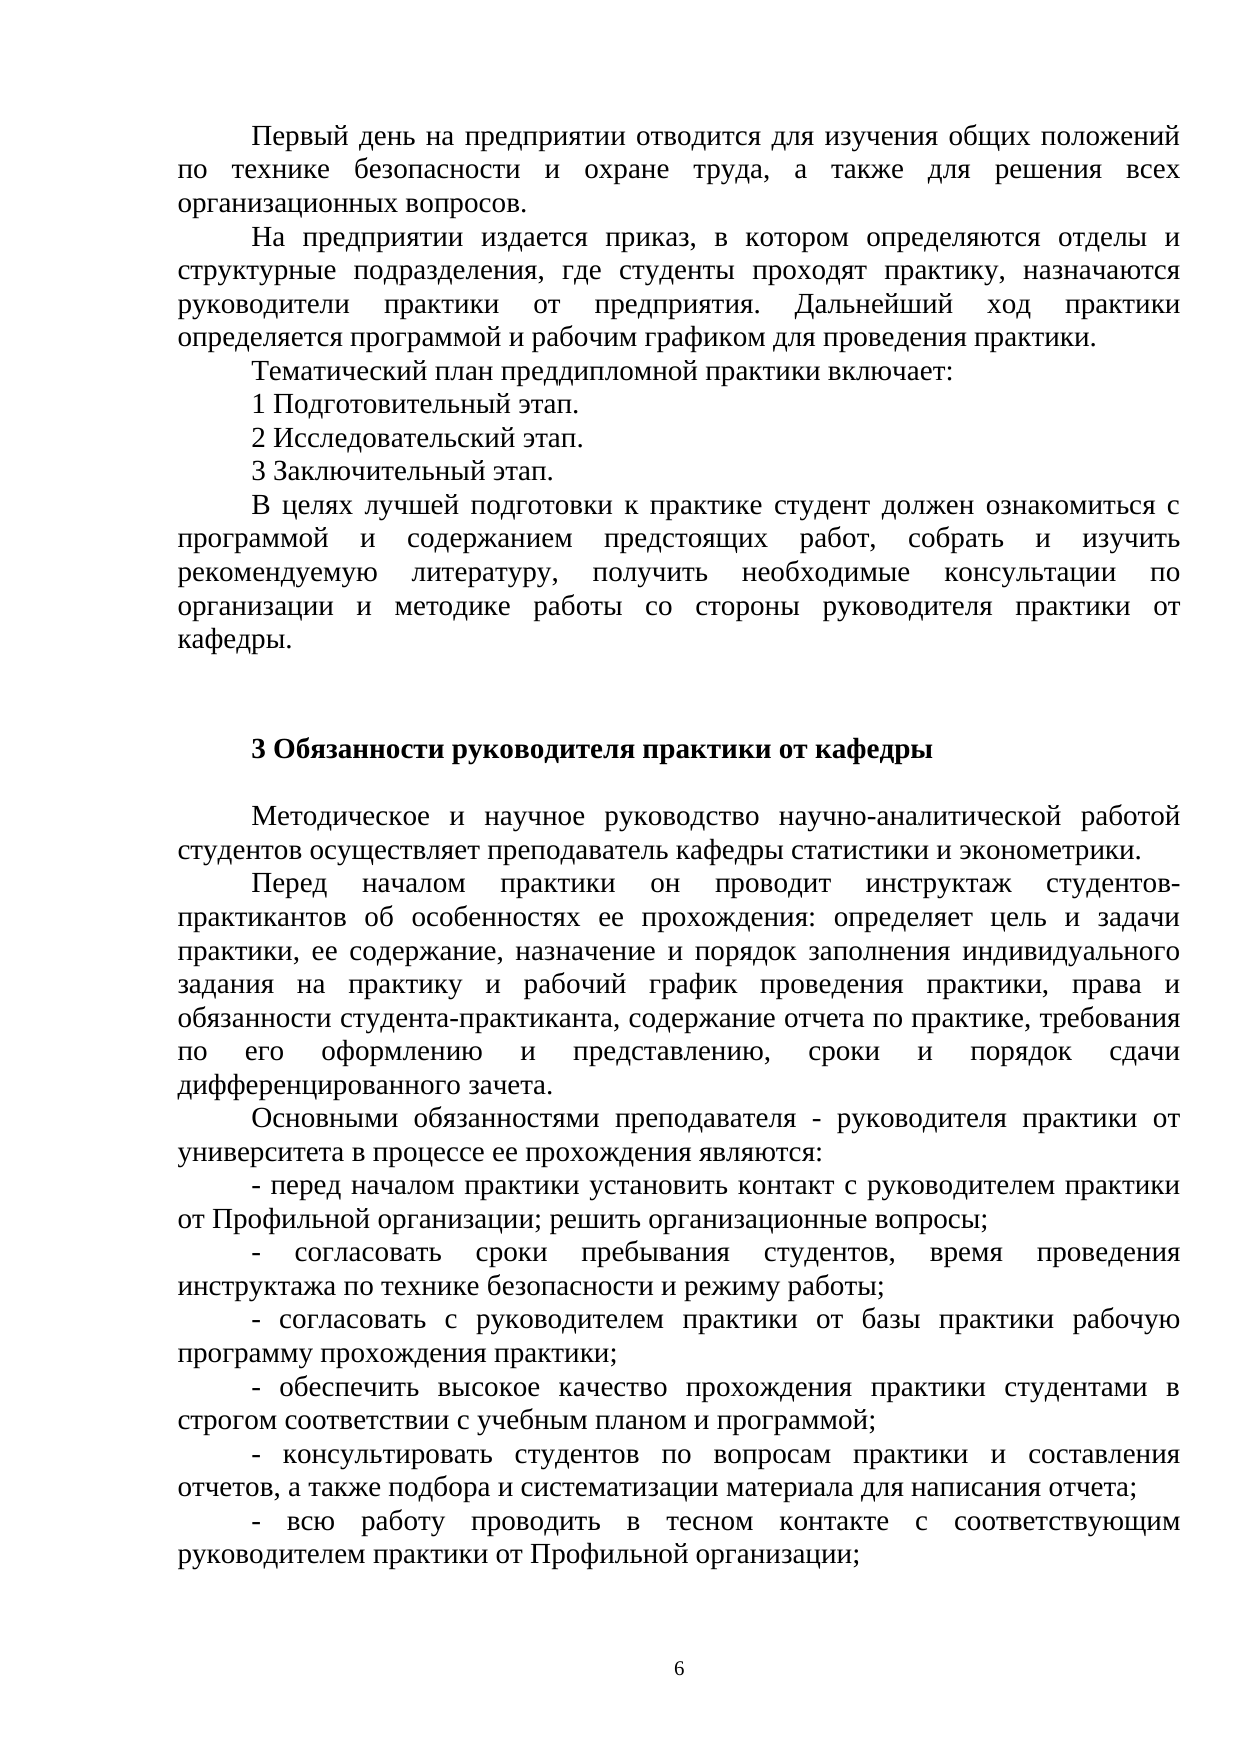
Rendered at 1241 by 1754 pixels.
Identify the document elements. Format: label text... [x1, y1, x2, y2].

text В целях лучшей подготовки к практике студент должен ознакомиться с программой и содержанием предстоящих работ, собрать и изучить рекомендуемую литературу, получить необходимые консультации по организации и методике работы со стороны руководителя практики от кафедры. [177, 487, 1181, 655]
text На предприятии издается приказ, в котором определяются отделы и структурные подразделения, где студенты проходят практику, назначаются руководители практики от предприятия. Дальнейший ход практики определяется программой и рабочим графиком для проведения практики. [177, 219, 1181, 353]
text - перед началом практики установить контакт с руководителем практики от Профильной организации; решить организационные вопросы; [177, 1167, 1181, 1234]
text Тематический план преддипломной практики включает: [177, 353, 1181, 386]
text - согласовать сроки пребывания студентов, время проведения инструктажа по технике безопасности и режиму работы; [177, 1234, 1181, 1302]
text - обеспечить высокое качество прохождения практики студентами в строгом соответствии с учебным планом и программой; [177, 1369, 1181, 1436]
text Основными обязанностями преподавателя - руководителя практики от университета в процессе ее прохождения являются: [177, 1100, 1181, 1167]
text - консультировать студентов по вопросам практики и составления отчетов, а также подбора и систематизации материала для написания отчета; [177, 1436, 1181, 1503]
text Методическое и научное руководство научно-аналитической работой студентов осуществляет преподаватель кафедры статистики и эконометрики. [177, 798, 1181, 866]
text Перед началом практики он проводит инструктаж студентов-практикантов об особенностях ее прохождения: определяет цель и задачи практики, ее содержание, назначение и порядок заполнения индивидуального задания на практику и рабочий график проведения практики, права и обязанности студента-практиканта, содержание отчета по практике, требования по его оформлению и представлению, сроки и порядок сдачи дифференцированного зачета. [177, 866, 1181, 1100]
text 3 Обязанности руководителя практики от кафедры [177, 731, 1181, 765]
text Первый день на предприятии отводится для изучения общих положений по технике безопасности и охране труда, а также для решения всех организационных вопросов. [177, 118, 1181, 219]
text 3 Заключительный этап. [177, 453, 1181, 487]
text - всю работу проводить в тесном контакте с соответствующим руководителем практики от Профильной организации; [177, 1503, 1181, 1570]
text - согласовать с руководителем практики от базы практики рабочую программу прохождения практики; [177, 1302, 1181, 1369]
text 2 Исследовательский этап. [177, 420, 1181, 453]
text 1 Подготовительный этап. [177, 386, 1181, 420]
